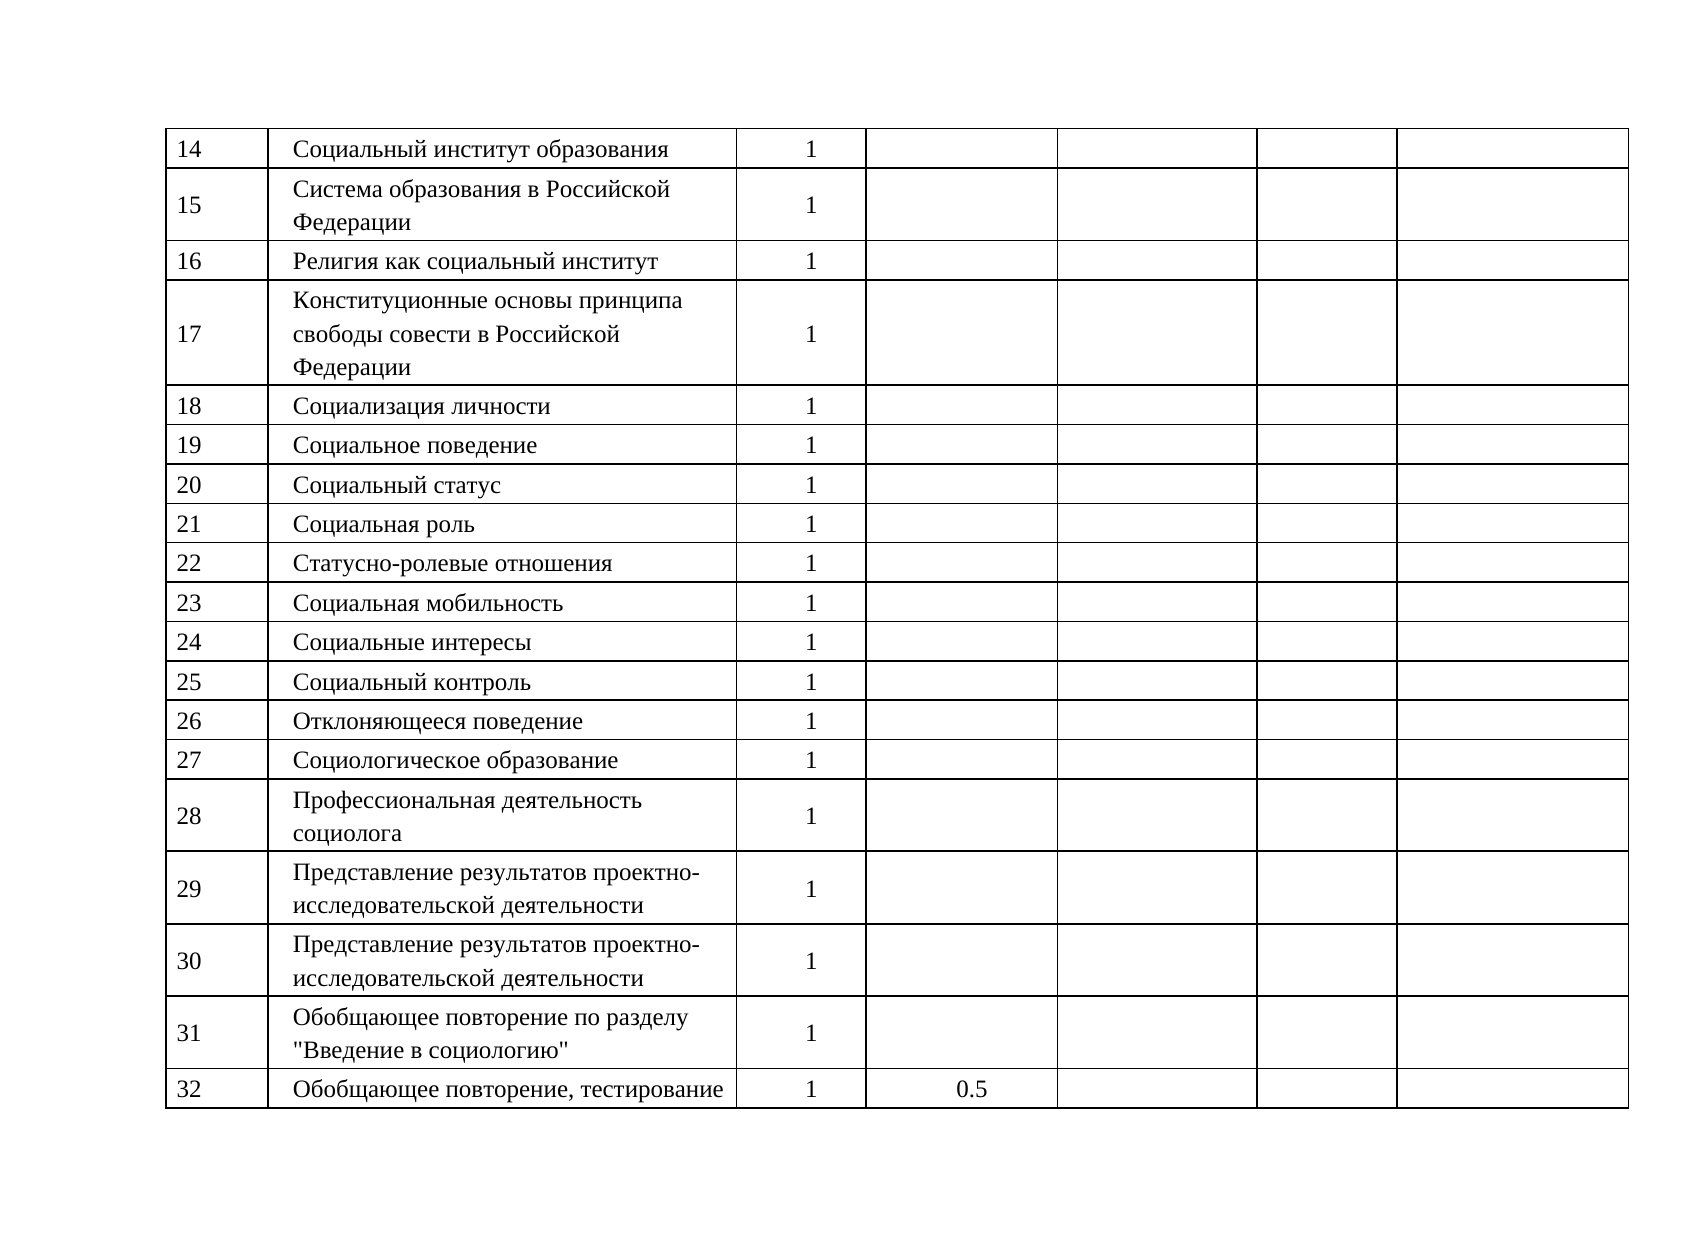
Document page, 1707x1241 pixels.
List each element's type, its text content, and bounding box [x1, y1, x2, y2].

table_cell Представление результатов проектно-исследовательской деятельности [269, 925, 736, 995]
table_cell Профессиональная деятельность социолога [269, 780, 736, 850]
table_cell 1 [737, 701, 865, 739]
table_cell 19 [167, 425, 267, 463]
table_cell [867, 425, 1057, 463]
table_cell [1398, 465, 1628, 502]
table_cell [1398, 662, 1628, 699]
table_cell [1258, 997, 1396, 1068]
table_cell [1258, 583, 1396, 621]
table_cell [1058, 386, 1256, 424]
table_cell [1258, 780, 1396, 850]
table_cell [1398, 169, 1628, 239]
table_cell 21 [167, 504, 267, 542]
table_cell [1258, 1069, 1396, 1107]
table_cell 1 [737, 740, 865, 778]
table_cell 1 [737, 780, 865, 850]
table_cell 1 [737, 129, 865, 167]
table_cell [1398, 701, 1628, 739]
table_cell 1 [737, 925, 865, 995]
table_cell 23 [167, 583, 267, 621]
table_cell 31 [167, 997, 267, 1068]
table_cell [1058, 129, 1256, 167]
table_cell Социальное поведение [269, 425, 736, 463]
table_cell [1258, 241, 1396, 279]
table_cell [1058, 622, 1256, 660]
table_cell [1398, 543, 1628, 581]
table_cell [867, 701, 1057, 739]
table_cell [1058, 740, 1256, 778]
table_cell [867, 386, 1057, 424]
table_cell 1 [737, 1069, 865, 1107]
table_cell [867, 925, 1057, 995]
table_cell 27 [167, 740, 267, 778]
table_cell 16 [167, 241, 267, 279]
table_cell [1398, 583, 1628, 621]
table_cell [1398, 925, 1628, 995]
table_cell [1058, 662, 1256, 699]
table_cell 25 [167, 662, 267, 699]
table_cell Система образования в Российской Федерации [269, 169, 736, 239]
table_cell Социальный институт образования [269, 129, 736, 167]
table_cell [1398, 1069, 1628, 1107]
table_cell 17 [167, 281, 267, 384]
table_cell [1058, 281, 1256, 384]
table_cell Социальная мобильность [269, 583, 736, 621]
table_cell [1058, 504, 1256, 542]
table_cell [1258, 701, 1396, 739]
table_cell [1258, 169, 1396, 239]
table_cell Социальные интересы [269, 622, 736, 660]
table_cell [1058, 169, 1256, 239]
table_cell [1258, 852, 1396, 923]
table_cell 1 [737, 386, 865, 424]
table_cell [867, 740, 1057, 778]
table_cell [1058, 543, 1256, 581]
table_cell 22 [167, 543, 267, 581]
table_cell [1058, 241, 1256, 279]
table_cell 18 [167, 386, 267, 424]
table_cell Социологическое образование [269, 740, 736, 778]
table_cell 15 [167, 169, 267, 239]
table_cell [867, 241, 1057, 279]
table_cell 29 [167, 852, 267, 923]
table_cell Представление результатов проектно-исследовательской деятельности [269, 852, 736, 923]
table_cell [1398, 997, 1628, 1068]
table_cell Конституционные основы принципа свободы совести в Российской Федерации [269, 281, 736, 384]
table_cell [1258, 622, 1396, 660]
table_cell [867, 852, 1057, 923]
table_cell [1058, 852, 1256, 923]
table_cell Статусно-ролевые отношения [269, 543, 736, 581]
table_cell [1258, 543, 1396, 581]
table_cell [1058, 583, 1256, 621]
table_cell Социализация личности [269, 386, 736, 424]
table_cell [867, 465, 1057, 502]
table_cell 1 [737, 169, 865, 239]
table_cell [1398, 241, 1628, 279]
table_cell Отклоняющееся поведение [269, 701, 736, 739]
table_cell [1258, 281, 1396, 384]
table_cell Обобщающее повторение по разделу "Введение в социологию" [269, 997, 736, 1068]
table_cell [867, 504, 1057, 542]
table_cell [269, 1069, 736, 1107]
table_cell [1398, 281, 1628, 384]
table_cell 32 [167, 1069, 267, 1107]
table_cell 30 [167, 925, 267, 995]
table_cell 20 [167, 465, 267, 502]
table_cell 1 [737, 504, 865, 542]
table_cell 24 [167, 622, 267, 660]
table_cell [1258, 925, 1396, 995]
table_cell 1 [737, 997, 865, 1068]
table_cell [1398, 740, 1628, 778]
table_cell 1 [737, 241, 865, 279]
table_cell 1 [737, 622, 865, 660]
table_cell [1058, 925, 1256, 995]
table_cell [1398, 425, 1628, 463]
table_cell [1398, 129, 1628, 167]
table_cell [1258, 504, 1396, 542]
table_cell 1 [737, 465, 865, 502]
table_cell Религия как социальный институт [269, 241, 736, 279]
table_cell [1398, 504, 1628, 542]
table_cell 26 [167, 701, 267, 739]
table_cell [867, 583, 1057, 621]
table_cell [867, 780, 1057, 850]
table_cell 1 [737, 662, 865, 699]
table_cell 28 [167, 780, 267, 850]
table_cell 1 [737, 543, 865, 581]
table_cell [867, 622, 1057, 660]
table_cell [1258, 129, 1396, 167]
table_cell [867, 281, 1057, 384]
table_cell [1058, 701, 1256, 739]
table_cell [1258, 425, 1396, 463]
table_cell [1058, 465, 1256, 502]
table_cell 14 [167, 129, 267, 167]
table_cell [1398, 852, 1628, 923]
table_cell [1258, 465, 1396, 502]
table_cell 1 [737, 852, 865, 923]
table_cell [867, 543, 1057, 581]
table_cell [1398, 622, 1628, 660]
table_cell 0.5 [867, 1069, 1057, 1107]
table_cell [1258, 740, 1396, 778]
table_cell [1258, 386, 1396, 424]
table_cell [1398, 780, 1628, 850]
table_cell [867, 662, 1057, 699]
table_cell [1058, 997, 1256, 1068]
table_cell 1 [737, 583, 865, 621]
table_cell [867, 169, 1057, 239]
table_cell [867, 997, 1057, 1068]
table_cell Социальная роль [269, 504, 736, 542]
table_cell [1258, 662, 1396, 699]
table_cell Социальный статус [269, 465, 736, 502]
table_cell 1 [737, 425, 865, 463]
table_cell [1058, 425, 1256, 463]
table_cell [1058, 1069, 1256, 1107]
table_cell [1398, 386, 1628, 424]
table_cell [1058, 780, 1256, 850]
table_cell Социальный контроль [269, 662, 736, 699]
table_cell 1 [737, 281, 865, 384]
table_cell [867, 129, 1057, 167]
